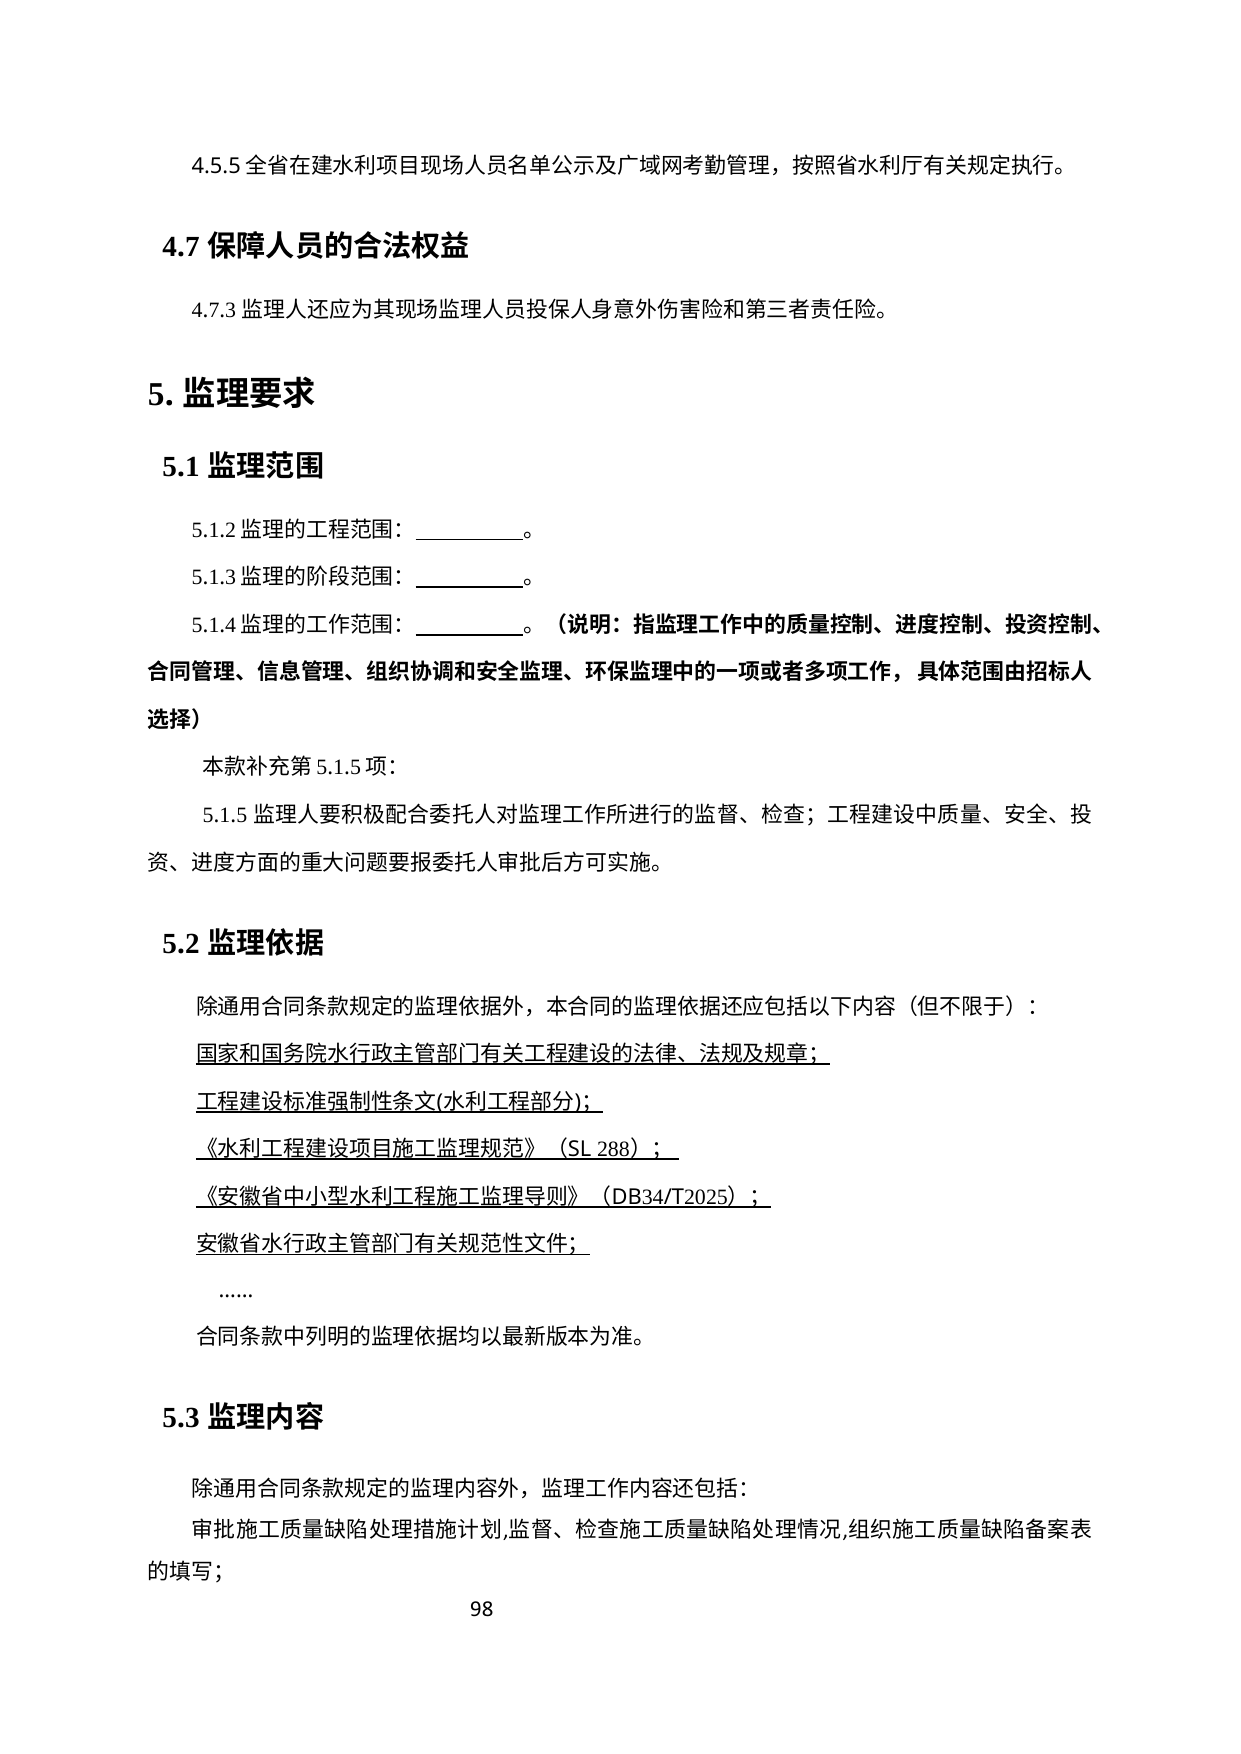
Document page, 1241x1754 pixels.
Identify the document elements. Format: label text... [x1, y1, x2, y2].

text 除通用合同条款规定的监理依据外，本合同的监理依据还应包括以下内容（但不限于）： [148, 989, 1092, 1020]
text 5.1.4监理的工作范围： 。（说明：指监理工作中的质量控制、进度控制、投资控制、合同管理、信息管理、组织协调和安全监理、环保监理中的一项或者多项工作，具体范围由招标人选择） [148, 607, 1092, 733]
text 除通用合同条款规定的监理内容外，监理工作内容还包括： [148, 1463, 1092, 1504]
text 工程建设标准强制性条文(水利工程部分)； [148, 1084, 1092, 1115]
text 4.5.5全省在建水利项目现场人员名单公示及广域网考勤管理，按照省水利厅有关规定执行。 [148, 148, 1092, 179]
text …… [148, 1274, 1092, 1304]
subtitle 4.7 保障人员的合法权益 [148, 222, 1092, 265]
text 安徽省水行政主管部门有关规范性文件； [148, 1226, 1092, 1258]
text 5.1.2监理的工程范围： 。 [148, 512, 1092, 543]
text 合同条款中列明的监理依据均以最新版本为准。 [148, 1319, 1092, 1350]
text 国家和国务院水行政主管部门有关工程建设的法律、法规及规章； [148, 1036, 1092, 1068]
text 5.1.3监理的阶段范围： 。 [148, 559, 1092, 591]
text 《安徽省中小型水利工程施工监理导则》（DB34/T2025）； [196, 1179, 1092, 1211]
text 4.7.3 监理人还应为其现场监理人员投保人身意外伤害险和第三者责任险。 [148, 292, 1092, 324]
subtitle 5. 监理要求 [148, 367, 1092, 415]
text 5.1.5 监理人要积极配合委托人对监理工作所进行的监督、检查；工程建设中质量、安全、投资、进度方面的重大问题要报委托人审批后方可实施。 [148, 797, 1092, 876]
text 本款补充第5.1.5项： [148, 749, 1092, 781]
subtitle 5.2 监理依据 [148, 919, 1092, 962]
text 审批施工质量缺陷处理措施计划,监督、检查施工质量缺陷处理情况,组织施工质量缺陷备案表的填写； [148, 1504, 1092, 1588]
subtitle 5.3 监理内容 [148, 1393, 1092, 1436]
subtitle 5.1 监理范围 [148, 442, 1092, 484]
text 《水利工程建设项目施工监理规范》（SL 288）； [148, 1131, 1092, 1163]
